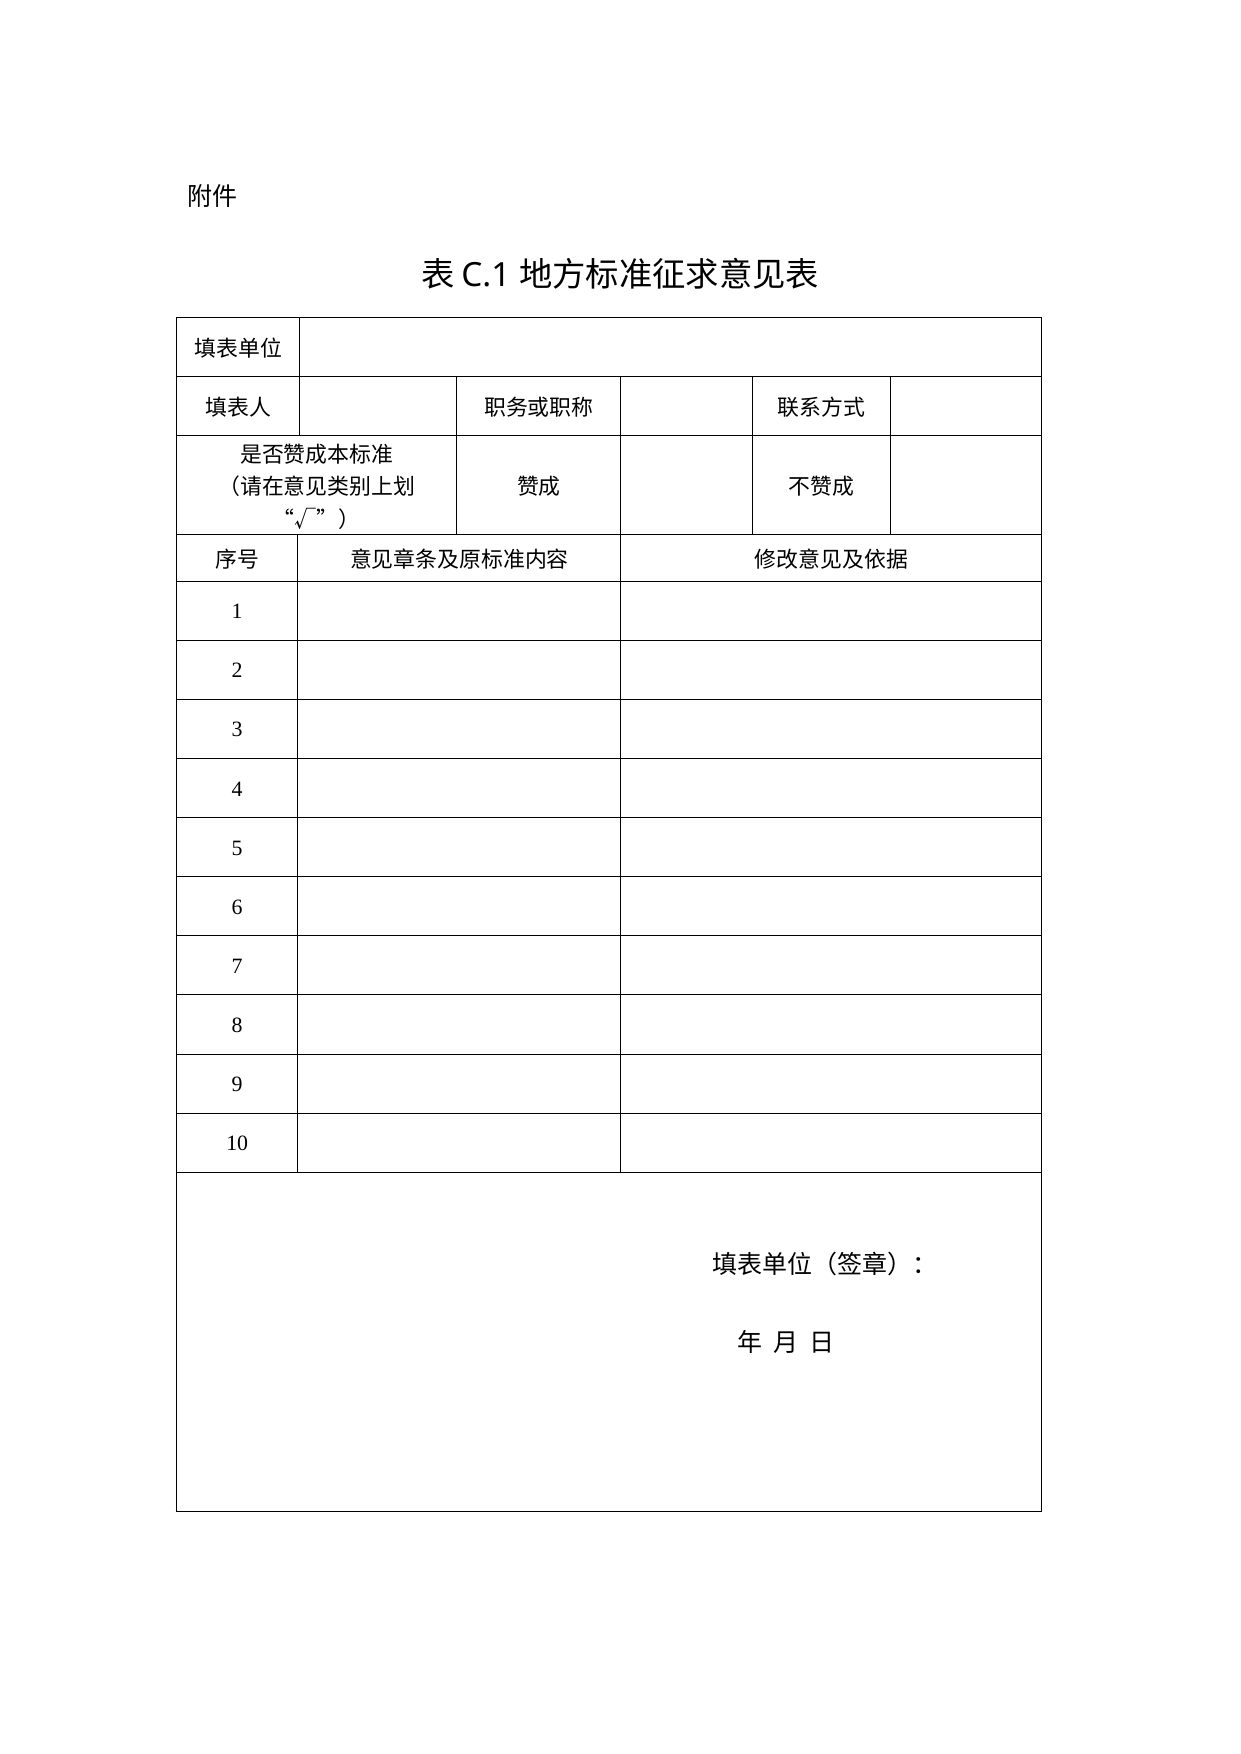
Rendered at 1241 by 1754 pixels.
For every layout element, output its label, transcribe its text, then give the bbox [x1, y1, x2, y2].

table_cell [298, 1114, 620, 1172]
table_cell [298, 995, 620, 1053]
table_cell [621, 936, 1041, 994]
table_cell [621, 995, 1041, 1053]
table_cell 不赞成 [753, 436, 890, 534]
table_cell [891, 436, 1041, 534]
table_cell [298, 700, 620, 758]
table_cell 4 [177, 759, 297, 817]
table_header [300, 318, 1041, 376]
table_cell 7 [177, 936, 297, 994]
table_header 填表单位 [177, 318, 299, 376]
table_cell 联系方式 [753, 377, 890, 435]
table_cell [621, 641, 1041, 699]
table_cell [298, 818, 620, 876]
table_cell 10 [177, 1114, 297, 1172]
table_cell [621, 1114, 1041, 1172]
table_cell 9 [177, 1055, 297, 1112]
table_cell 修改意见及依据 [621, 535, 1041, 581]
table_cell 赞成 [457, 436, 620, 534]
table_cell 意见章条及原标准内容 [298, 535, 620, 581]
table_cell [298, 582, 620, 640]
table_cell 填表人 [177, 377, 299, 435]
table_cell [621, 877, 1041, 935]
table_cell 填表单位（签章）： 年 月 日 [177, 1173, 1041, 1511]
table_cell 6 [177, 877, 297, 935]
table_cell 2 [177, 641, 297, 699]
table_cell [891, 377, 1041, 435]
table_cell [298, 877, 620, 935]
table_cell [621, 759, 1041, 817]
table_cell [621, 818, 1041, 876]
table_cell 8 [177, 995, 297, 1053]
table_cell 5 [177, 818, 297, 876]
table_cell [300, 377, 456, 435]
table_cell [621, 700, 1041, 758]
table_cell [298, 1055, 620, 1112]
table_cell [298, 759, 620, 817]
table_cell 序号 [177, 535, 297, 581]
text 附件 [187, 162, 1053, 227]
table_cell 1 [177, 582, 297, 640]
table_cell [621, 1055, 1041, 1112]
table_cell [621, 582, 1041, 640]
table_cell 是否赞成本标准 （请在意见类别上划“√”） [177, 436, 456, 534]
table_cell [621, 436, 752, 534]
table_cell [298, 936, 620, 994]
table_cell [298, 641, 620, 699]
text 表C.1 地方标准征求意见表 [187, 239, 1053, 304]
table_cell 职务或职称 [457, 377, 620, 435]
table_cell [621, 377, 752, 435]
table_cell 3 [177, 700, 297, 758]
